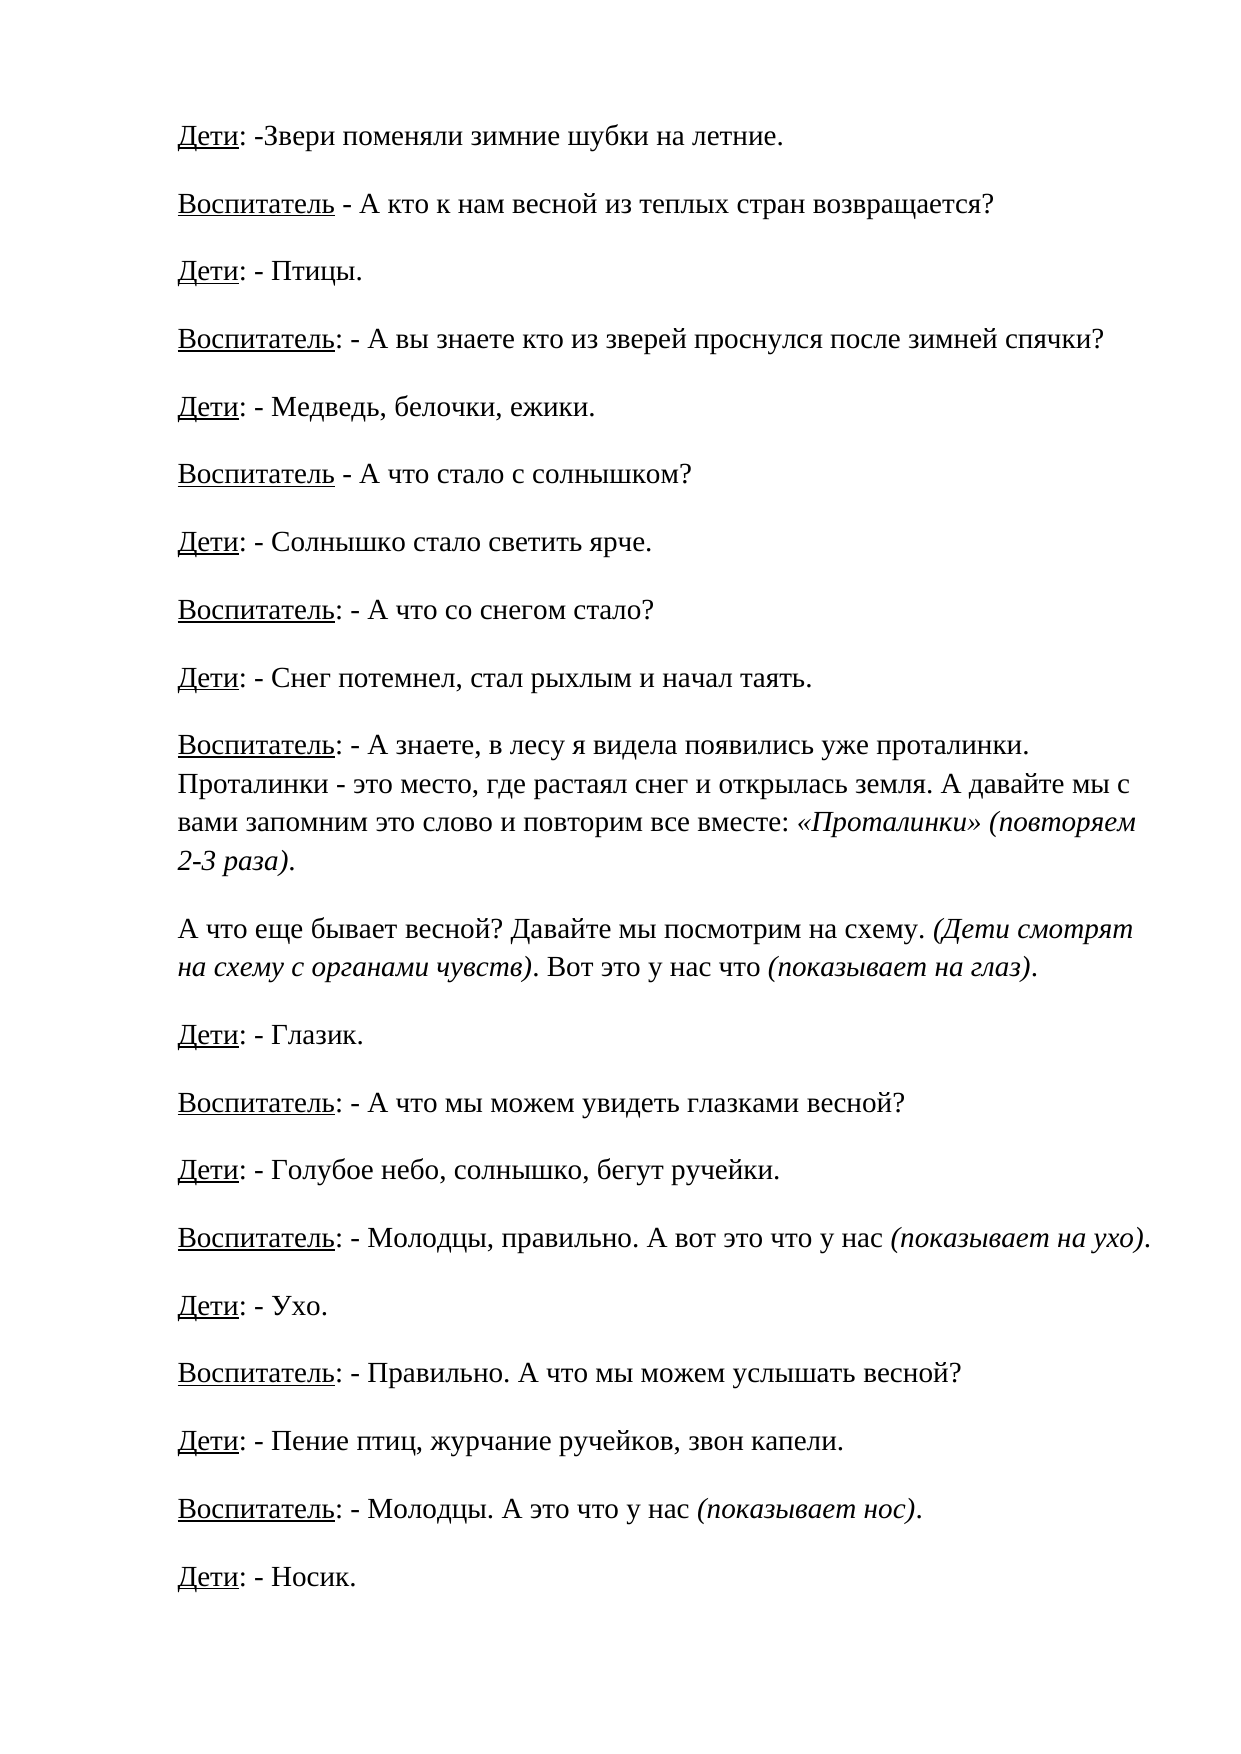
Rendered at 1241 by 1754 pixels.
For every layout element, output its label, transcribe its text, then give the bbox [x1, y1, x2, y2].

text А что еще бывает весной? Давайте мы посмотрим на схему. (Дети смотрят на схему с органами чувств). Вот это у нас что (показывает на глаз). [177, 911, 1152, 983]
text Дети: -Звери поменяли зимние шубки на летние. [177, 118, 1152, 152]
text Воспитатель - А кто к нам весной из теплых стран возвращается? [177, 186, 1152, 219]
text Дети: - Снег потемнел, стал рыхлым и начал таять. [177, 660, 1152, 693]
text Воспитатель: - Молодцы. А это что у нас (показывает нос). [177, 1491, 1152, 1524]
text Дети: - Носик. [177, 1559, 1152, 1592]
text Дети: - Глазик. [177, 1017, 1152, 1051]
text Дети: - Голубое небо, солнышко, бегут ручейки. [177, 1152, 1152, 1186]
text Воспитатель: - А что мы можем увидеть глазками весной? [177, 1085, 1152, 1118]
text Дети: - Птицы. [177, 253, 1152, 287]
text Воспитатель: - А что со снегом стало? [177, 592, 1152, 626]
text Дети: - Ухо. [177, 1288, 1152, 1321]
text Дети: - Пение птиц, журчание ручейков, звон капели. [177, 1423, 1152, 1457]
text Воспитатель: - А знаете, в лесу я видела появились уже проталинки. Проталинки - это место, где растаял снег и открылась земля. А давайте мы с вами запомним это слово и повторим все вместе: «Проталинки» (повторяем 2-3 раза). [177, 727, 1152, 877]
text Дети: - Медведь, белочки, ежики. [177, 389, 1152, 422]
text Дети: - Солнышко стало светить ярче. [177, 524, 1152, 558]
text Воспитатель: - Правильно. А что мы можем услышать весной? [177, 1356, 1152, 1389]
text Воспитатель: - А вы знаете кто из зверей проснулся после зимней спячки? [177, 321, 1152, 355]
text Воспитатель - А что стало с солнышком? [177, 457, 1152, 490]
text Воспитатель: - Молодцы, правильно. А вот это что у нас (показывает на ухо). [177, 1220, 1152, 1254]
